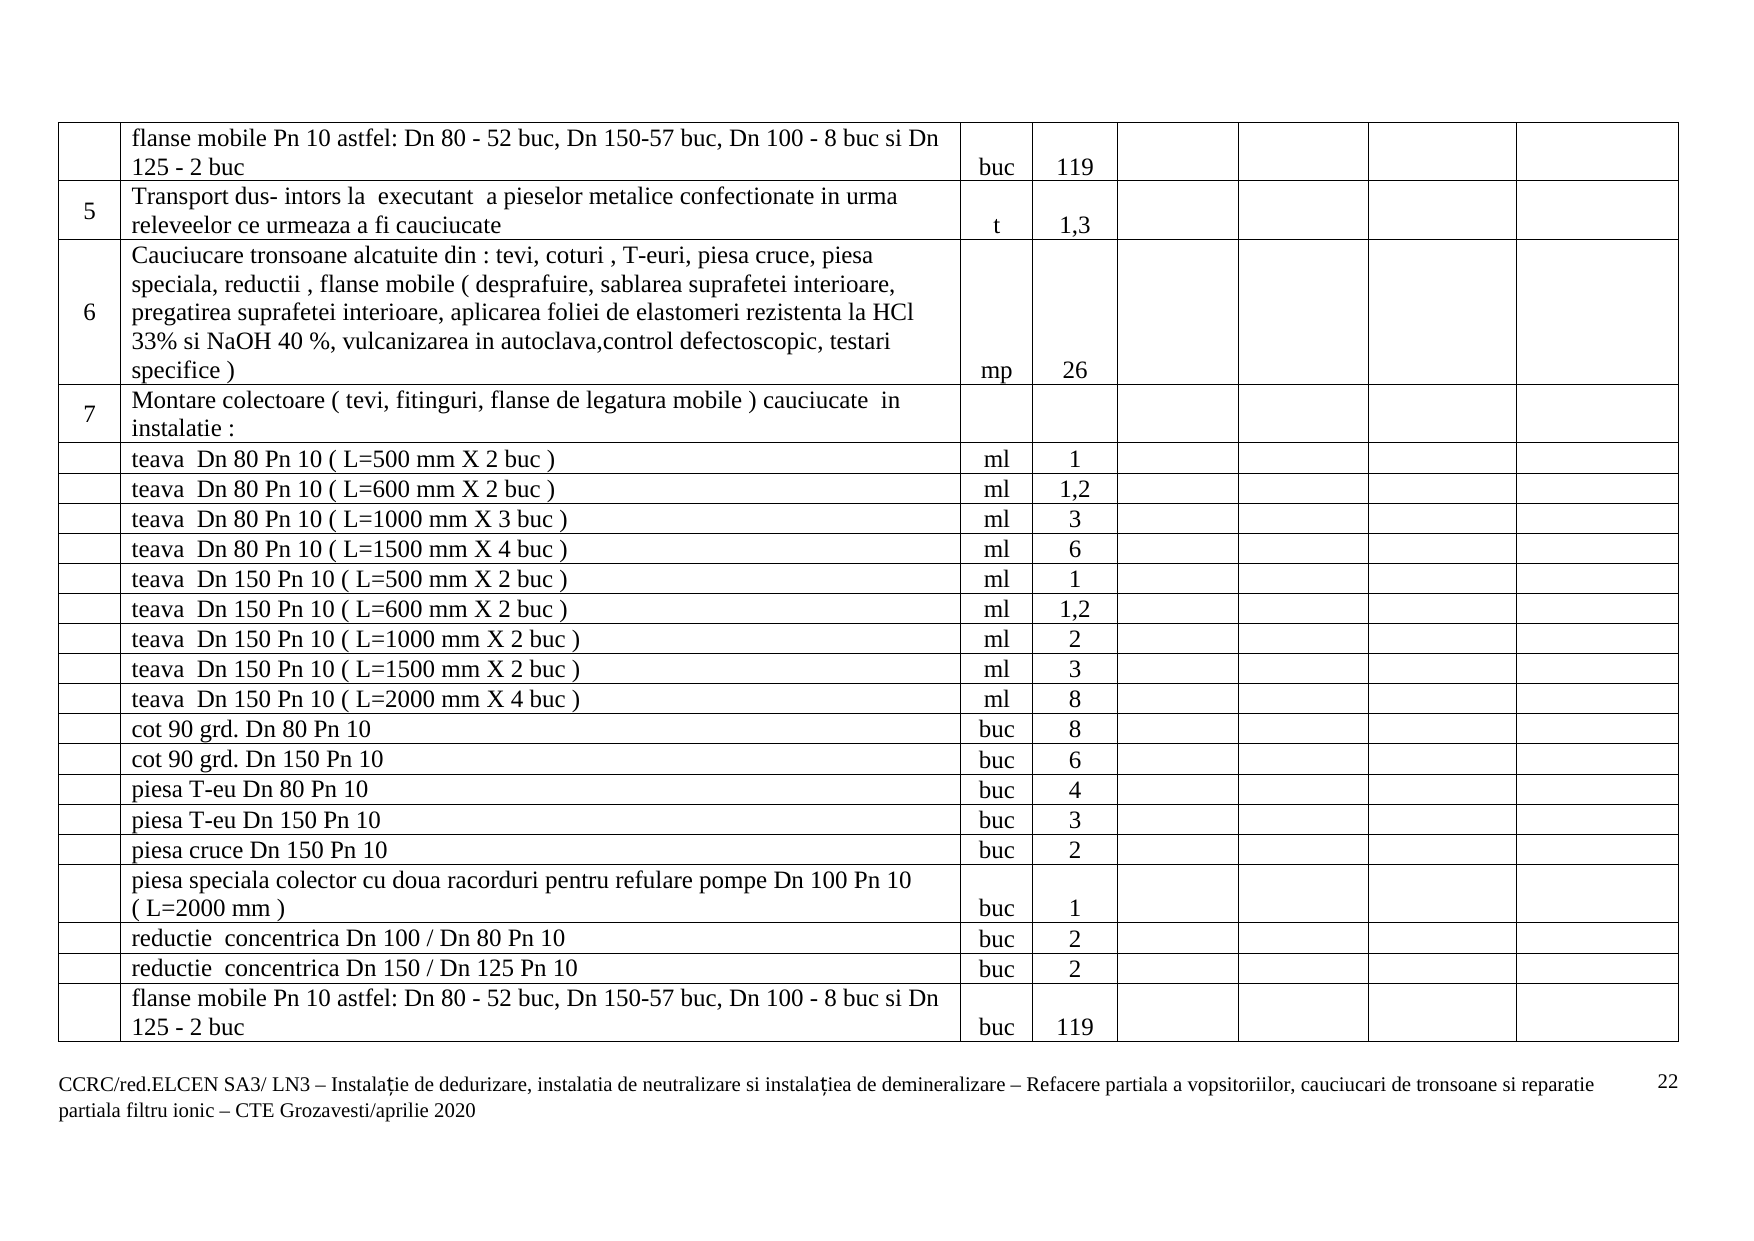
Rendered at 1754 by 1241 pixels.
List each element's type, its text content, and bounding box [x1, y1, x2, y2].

table_cell 3 [1033, 504, 1117, 533]
table_cell buc [961, 775, 1032, 803]
table_cell 2 [1033, 624, 1117, 653]
table_cell Cauciucare tronsoane alcatuite din : tevi, coturi , T-euri, piesa cruce, piesa speciala, reductii , flanse mobile ( desprafuire, sablarea suprafetei interioare, pregatirea suprafetei interioare, aplicarea foliei de elastomeri rezistenta la HCl 33% si NaOH 40 %, vulcanizarea in autoclava,control defectoscopic, testari specifice ) [121, 240, 960, 384]
table_cell [1517, 624, 1678, 653]
table_cell [1369, 714, 1516, 743]
table_cell teava Dn 150 Pn 10 ( L=1000 mm X 2 buc ) [121, 624, 960, 653]
table_cell [1239, 564, 1368, 593]
table_cell teava Dn 80 Pn 10 ( L=1000 mm X 3 buc ) [121, 504, 960, 533]
table_cell [1517, 474, 1678, 502]
table_cell ml [961, 474, 1032, 502]
table_cell [1369, 123, 1516, 180]
table_cell [1118, 923, 1238, 952]
table_cell 26 [1033, 240, 1117, 384]
table_cell [1239, 805, 1368, 834]
table_cell [1369, 654, 1516, 683]
table_cell [1118, 474, 1238, 502]
table_cell piesa cruce Dn 150 Pn 10 [121, 835, 960, 864]
table_cell [1118, 984, 1238, 1041]
table_cell [1033, 385, 1117, 442]
table_cell [1517, 594, 1678, 623]
table_cell [1118, 865, 1238, 922]
table_cell [1369, 744, 1516, 773]
table_cell [1118, 594, 1238, 623]
table_cell ml [961, 654, 1032, 683]
table_cell Transport dus- intors la executant a pieselor metalice confectionate in urma releveelor ce urmeaza a fi cauciucate [121, 181, 960, 239]
table_cell ml [961, 594, 1032, 623]
table_cell [1369, 534, 1516, 563]
table_cell [1369, 504, 1516, 533]
table_cell [1517, 865, 1678, 922]
table_cell piesa T-eu Dn 150 Pn 10 [121, 805, 960, 834]
table_cell [59, 123, 120, 180]
table_cell [59, 594, 120, 623]
table_cell [1118, 654, 1238, 683]
table_cell [1369, 775, 1516, 803]
table_cell [1118, 624, 1238, 653]
table_cell [1118, 714, 1238, 743]
table_cell [1118, 123, 1238, 180]
table_cell 119 [1033, 123, 1117, 180]
table_cell 1 [1033, 865, 1117, 922]
table_cell [1239, 594, 1368, 623]
table_cell 3 [1033, 654, 1117, 683]
table_cell [1239, 865, 1368, 922]
table_cell [1239, 775, 1368, 803]
table_cell [1517, 443, 1678, 472]
table_cell [1118, 504, 1238, 533]
table_cell [1517, 714, 1678, 743]
table_cell [961, 385, 1032, 442]
table_cell [59, 684, 120, 713]
table_cell Montare colectoare ( tevi, fitinguri, flanse de legatura mobile ) cauciucate in instalatie : [121, 385, 960, 442]
table_cell 6 [1033, 534, 1117, 563]
table_cell teava Dn 150 Pn 10 ( L=2000 mm X 4 buc ) [121, 684, 960, 713]
table_cell buc [961, 954, 1032, 982]
table_cell 2 [1033, 835, 1117, 864]
table_cell 119 [1033, 984, 1117, 1041]
table_cell buc [961, 123, 1032, 180]
table_cell [1239, 744, 1368, 773]
table_cell [1369, 835, 1516, 864]
table_cell 1,2 [1033, 594, 1117, 623]
table_cell [59, 714, 120, 743]
table_cell ml [961, 534, 1032, 563]
table_cell [1517, 181, 1678, 239]
table_cell teava Dn 80 Pn 10 ( L=500 mm X 2 buc ) [121, 443, 960, 472]
table_cell 6 [59, 240, 120, 384]
table_cell [1517, 504, 1678, 533]
table_cell [1239, 123, 1368, 180]
table_cell [1239, 984, 1368, 1041]
table_cell [59, 984, 120, 1041]
table_cell [1517, 954, 1678, 982]
table_cell buc [961, 835, 1032, 864]
table_cell [59, 865, 120, 922]
table_cell [1239, 923, 1368, 952]
table_cell [59, 954, 120, 982]
table_cell [59, 744, 120, 773]
table_cell ml [961, 504, 1032, 533]
table_cell [1517, 775, 1678, 803]
table_cell 5 [59, 181, 120, 239]
table_cell [59, 654, 120, 683]
table_cell buc [961, 744, 1032, 773]
table_cell [1369, 240, 1516, 384]
table_cell 6 [1033, 744, 1117, 773]
table_cell [1239, 654, 1368, 683]
table_cell [59, 805, 120, 834]
table_cell teava Dn 150 Pn 10 ( L=1500 mm X 2 buc ) [121, 654, 960, 683]
table_cell teava Dn 80 Pn 10 ( L=600 mm X 2 buc ) [121, 474, 960, 502]
table_cell reductie concentrica Dn 150 / Dn 125 Pn 10 [121, 954, 960, 982]
table_cell [1517, 385, 1678, 442]
table_cell [59, 564, 120, 593]
table_cell [1369, 805, 1516, 834]
table_cell [59, 443, 120, 472]
table_cell [1239, 684, 1368, 713]
table_cell 4 [1033, 775, 1117, 803]
table_cell buc [961, 984, 1032, 1041]
table_cell [1239, 240, 1368, 384]
table_cell [1517, 835, 1678, 864]
table_cell ml [961, 684, 1032, 713]
table_cell [1517, 564, 1678, 593]
table_cell [1118, 744, 1238, 773]
table_cell [1239, 504, 1368, 533]
table_cell flanse mobile Pn 10 astfel: Dn 80 - 52 buc, Dn 150-57 buc, Dn 100 - 8 buc si Dn 125 - 2 buc [121, 123, 960, 180]
table_cell 1 [1033, 443, 1117, 472]
table_cell ml [961, 564, 1032, 593]
table_cell cot 90 grd. Dn 150 Pn 10 [121, 744, 960, 773]
table_cell t [961, 181, 1032, 239]
table_cell 2 [1033, 954, 1117, 982]
table_cell reductie concentrica Dn 100 / Dn 80 Pn 10 [121, 923, 960, 952]
table_cell [1369, 865, 1516, 922]
table_cell 8 [1033, 714, 1117, 743]
table_cell [59, 775, 120, 803]
table_cell [59, 923, 120, 952]
table_cell [59, 624, 120, 653]
table_cell [1369, 624, 1516, 653]
table_cell [1517, 984, 1678, 1041]
table_cell buc [961, 714, 1032, 743]
table_cell [1369, 443, 1516, 472]
table_cell [1517, 684, 1678, 713]
table_cell [59, 534, 120, 563]
table_cell [1118, 775, 1238, 803]
table_cell teava Dn 150 Pn 10 ( L=500 mm X 2 buc ) [121, 564, 960, 593]
table_cell [1369, 984, 1516, 1041]
table_cell [1118, 805, 1238, 834]
table_cell [1517, 240, 1678, 384]
table_cell [1517, 534, 1678, 563]
table_cell [59, 474, 120, 502]
table_cell [1118, 240, 1238, 384]
table_cell buc [961, 923, 1032, 952]
table_cell [1517, 923, 1678, 952]
table_cell 8 [1033, 684, 1117, 713]
table_cell [1369, 954, 1516, 982]
table_cell teava Dn 80 Pn 10 ( L=1500 mm X 4 buc ) [121, 534, 960, 563]
table_cell [1118, 954, 1238, 982]
table_cell [1369, 923, 1516, 952]
table_cell [1239, 181, 1368, 239]
table_cell cot 90 grd. Dn 80 Pn 10 [121, 714, 960, 743]
table_cell [1118, 181, 1238, 239]
table_cell [1118, 835, 1238, 864]
table_cell [1118, 684, 1238, 713]
table_cell [1239, 534, 1368, 563]
table_cell [1369, 181, 1516, 239]
table_cell [1239, 443, 1368, 472]
table_cell 1,2 [1033, 474, 1117, 502]
table_cell ml [961, 624, 1032, 653]
table_cell [1369, 594, 1516, 623]
table_cell [59, 504, 120, 533]
table_cell 7 [59, 385, 120, 442]
table_cell [1118, 534, 1238, 563]
table_cell [1118, 564, 1238, 593]
table_cell ml [961, 443, 1032, 472]
table_cell [1517, 123, 1678, 180]
table_cell mp [961, 240, 1032, 384]
table_cell piesa T-eu Dn 80 Pn 10 [121, 775, 960, 803]
table_cell [59, 835, 120, 864]
table_cell [1369, 684, 1516, 713]
table_cell buc [961, 805, 1032, 834]
table_cell [1118, 443, 1238, 472]
table_cell [1239, 835, 1368, 864]
table_cell [1369, 564, 1516, 593]
table_cell [1369, 385, 1516, 442]
table_cell [1239, 954, 1368, 982]
table_cell [1239, 385, 1368, 442]
table_cell [1239, 624, 1368, 653]
table_cell flanse mobile Pn 10 astfel: Dn 80 - 52 buc, Dn 150-57 buc, Dn 100 - 8 buc si Dn 125 - 2 buc [121, 984, 960, 1041]
table_cell buc [961, 865, 1032, 922]
table_cell [1517, 654, 1678, 683]
table_cell 1,3 [1033, 181, 1117, 239]
table_cell [1369, 474, 1516, 502]
table_cell 2 [1033, 923, 1117, 952]
table_cell [1118, 385, 1238, 442]
table_cell 1 [1033, 564, 1117, 593]
table_cell [1239, 714, 1368, 743]
table_cell teava Dn 150 Pn 10 ( L=600 mm X 2 buc ) [121, 594, 960, 623]
table_cell [1239, 474, 1368, 502]
table_cell piesa speciala colector cu doua racorduri pentru refulare pompe Dn 100 Pn 10 ( L=2000 mm ) [121, 865, 960, 922]
table_cell [1517, 805, 1678, 834]
table_cell 3 [1033, 805, 1117, 834]
table_cell [1517, 744, 1678, 773]
